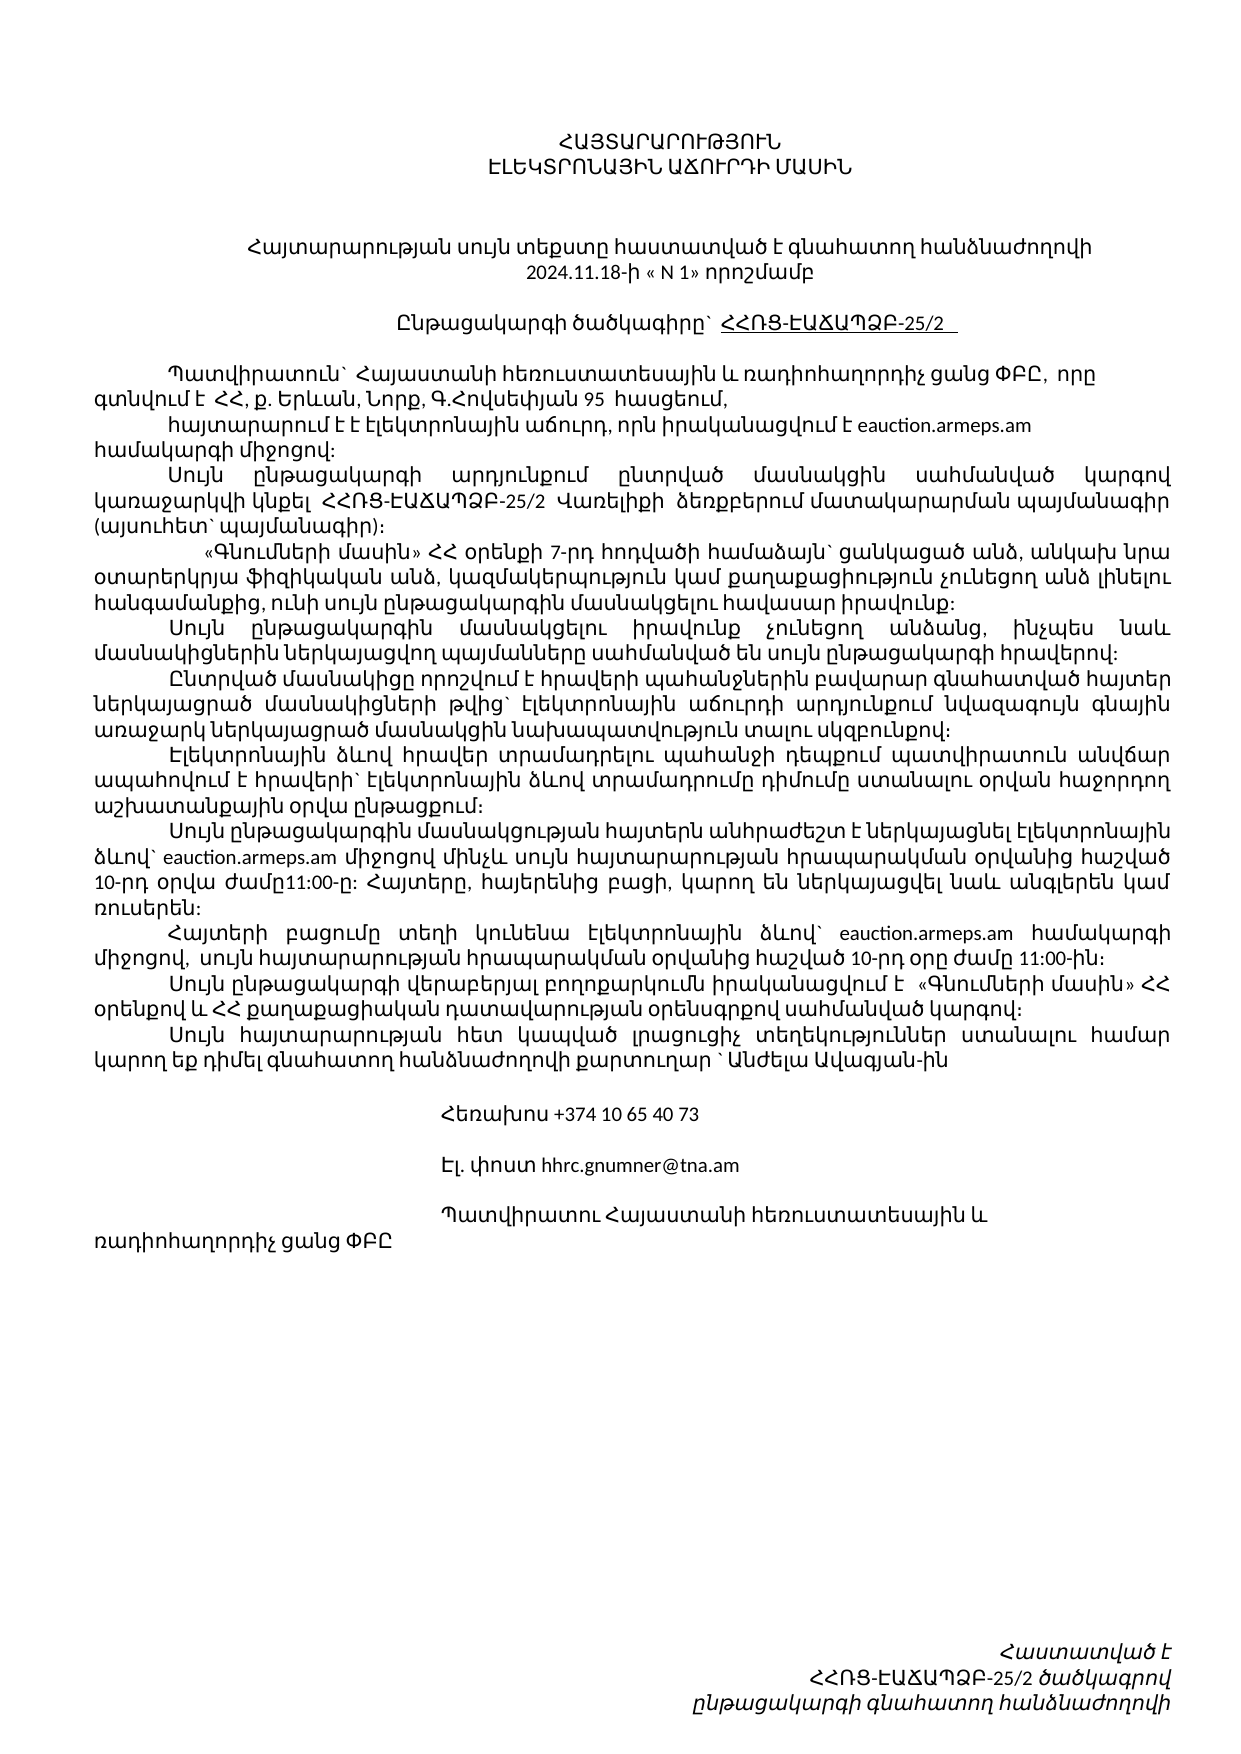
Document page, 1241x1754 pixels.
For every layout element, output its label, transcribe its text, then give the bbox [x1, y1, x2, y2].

text Հայտարարության սույն տեքստը հաստատված է գնահատող հանձնաժողովի [94, 234, 1171, 259]
text Սույն հայտարարության հետ կապված լրացուցիչ տեղեկություններ ստանալու համար կարող եք դիմել գնահատող հանձնաժողովի քարտուղար ` Անժելա Ավագյան-ին [94, 1022, 1171, 1073]
text ՀԱՅՏԱՐԱՐՈՒԹՅՈՒՆ [94, 129, 1171, 154]
text Ընտրված մասնակիցը որոշվում է հրավերի պահանջներին բավարար գնահատված հայտեր ներկայացրած մասնակիցների թվից` էլեկտրոնային աճուրդի արդյունքում նվազագույն գնային առաջարկ ներկայացրած մասնակցին նախապատվություն տալու սկզբունքով։ [94, 666, 1171, 742]
text Հաստատված է [94, 1639, 1171, 1665]
text 2024.11.18 -ի « N 1» որոշմամբ [94, 259, 1171, 285]
text ՀՀՌՑ-ԷԱՃԱՊՁԲ-25/2 ծածկագրով [94, 1665, 1171, 1690]
text Սույն ընթացակարգին մասնակցելու իրավունք չունեցող անձանց, ինչպես նաև մասնակիցներին ներկայացվող պայմանները սահմանված են սույն ընթացակարգի հրավերով: [94, 615, 1171, 666]
text Սույն ընթացակարգի արդյունքում ընտրված մասնակցին սահմանված կարգով կառաջարկվի կնքել ՀՀՌՑ-ԷԱՃԱՊՁԲ-25/2 Վառելիքի ձեռքբերում մատակարարման պայմանագիր (այսուհետ` պայմանագիր)։ [94, 463, 1171, 539]
text Պատվիրատու Հայաստանի հեռուստատեսային և ռադիոհաղորդիչ ցանց ՓԲԸ [94, 1203, 1171, 1253]
text Պատվիրատուն` Հայաստանի հեռուստատեսային և ռադիոհաղորդիչ ցանց ՓԲԸ, որը գտնվում է ՀՀ, ք. Երևան, Նորք, Գ.Հովսեփյան 95 հասցեում, [94, 361, 1171, 412]
text Սույն ընթացակարգի վերաբերյալ բողոքարկումն իրականացվում է «Գնումների մասին» ՀՀ օրենքով և ՀՀ քաղաքացիական դատավարության օրենսգրքով սահմանված կարգով։ [94, 971, 1171, 1022]
text Էլ. փոստ hhrc.gnumner@tna.am [94, 1152, 1171, 1177]
text «Գնումների մասին» ՀՀ օրենքի 7-րդ հոդվածի համաձայն` ցանկացած անձ, անկախ նրա օտարերկրյա ֆիզիկական անձ, կազմակերպություն կամ քաղաքացիություն չունեցող անձ լինելու հանգամանքից, ունի սույն ընթացակարգին մասնակցելու հավասար իրավունք: [94, 539, 1171, 615]
text հայտարարում է է էլեկտրոնային աճուրդ, որն իրականացվում է eauction.armeps.am համակարգի միջոցով: [94, 412, 1171, 463]
text ընթացակարգի գնահատող հանձնաժողովի [94, 1690, 1171, 1716]
text Հեռախոս +374 10 65 40 73 [94, 1101, 1171, 1126]
text Էլեկտրոնային ձևով հրավեր տրամադրելու պահանջի դեպքում պատվիրատուն անվճար ապահովում է հրավերի` էլեկտրոնային ձևով տրամադրումը դիմումը ստանալու օրվան հաջորդող աշխատանքային օրվա ընթացքում։ [94, 742, 1171, 818]
text Ընթացակարգի ծածկագիրը` ՀՀՌՑ-ԷԱՃԱՊՁԲ-25/2 [94, 310, 1171, 336]
text Հայտերի բացումը տեղի կունենա էլեկտրոնային ձևով` eauction.armeps.am համակարգի միջոցով, սույն հայտարարության հրապարակման օրվանից հաշված 10-րդ օրը ժամը 11:00-ին։ [94, 920, 1171, 971]
text Սույն ընթացակարգին մասնակցության հայտերն անհրաժեշտ է ներկայացնել էլեկտրոնային ձևով` eauction.armeps.am միջոցով մինչև սույն հայտարարության հրապարակման օրվանից հաշված 10-րդ օրվա ժամը11:00-ը: Հայտերը, հայերենից բացի, կարող են ներկայացվել նաև անգլերեն կամ ռուսերեն: [94, 818, 1171, 920]
text ԷԼԵԿՏՐՈՆԱՅԻՆ ԱՃՈՒՐԴԻ ՄԱՍԻՆ [94, 154, 1171, 180]
